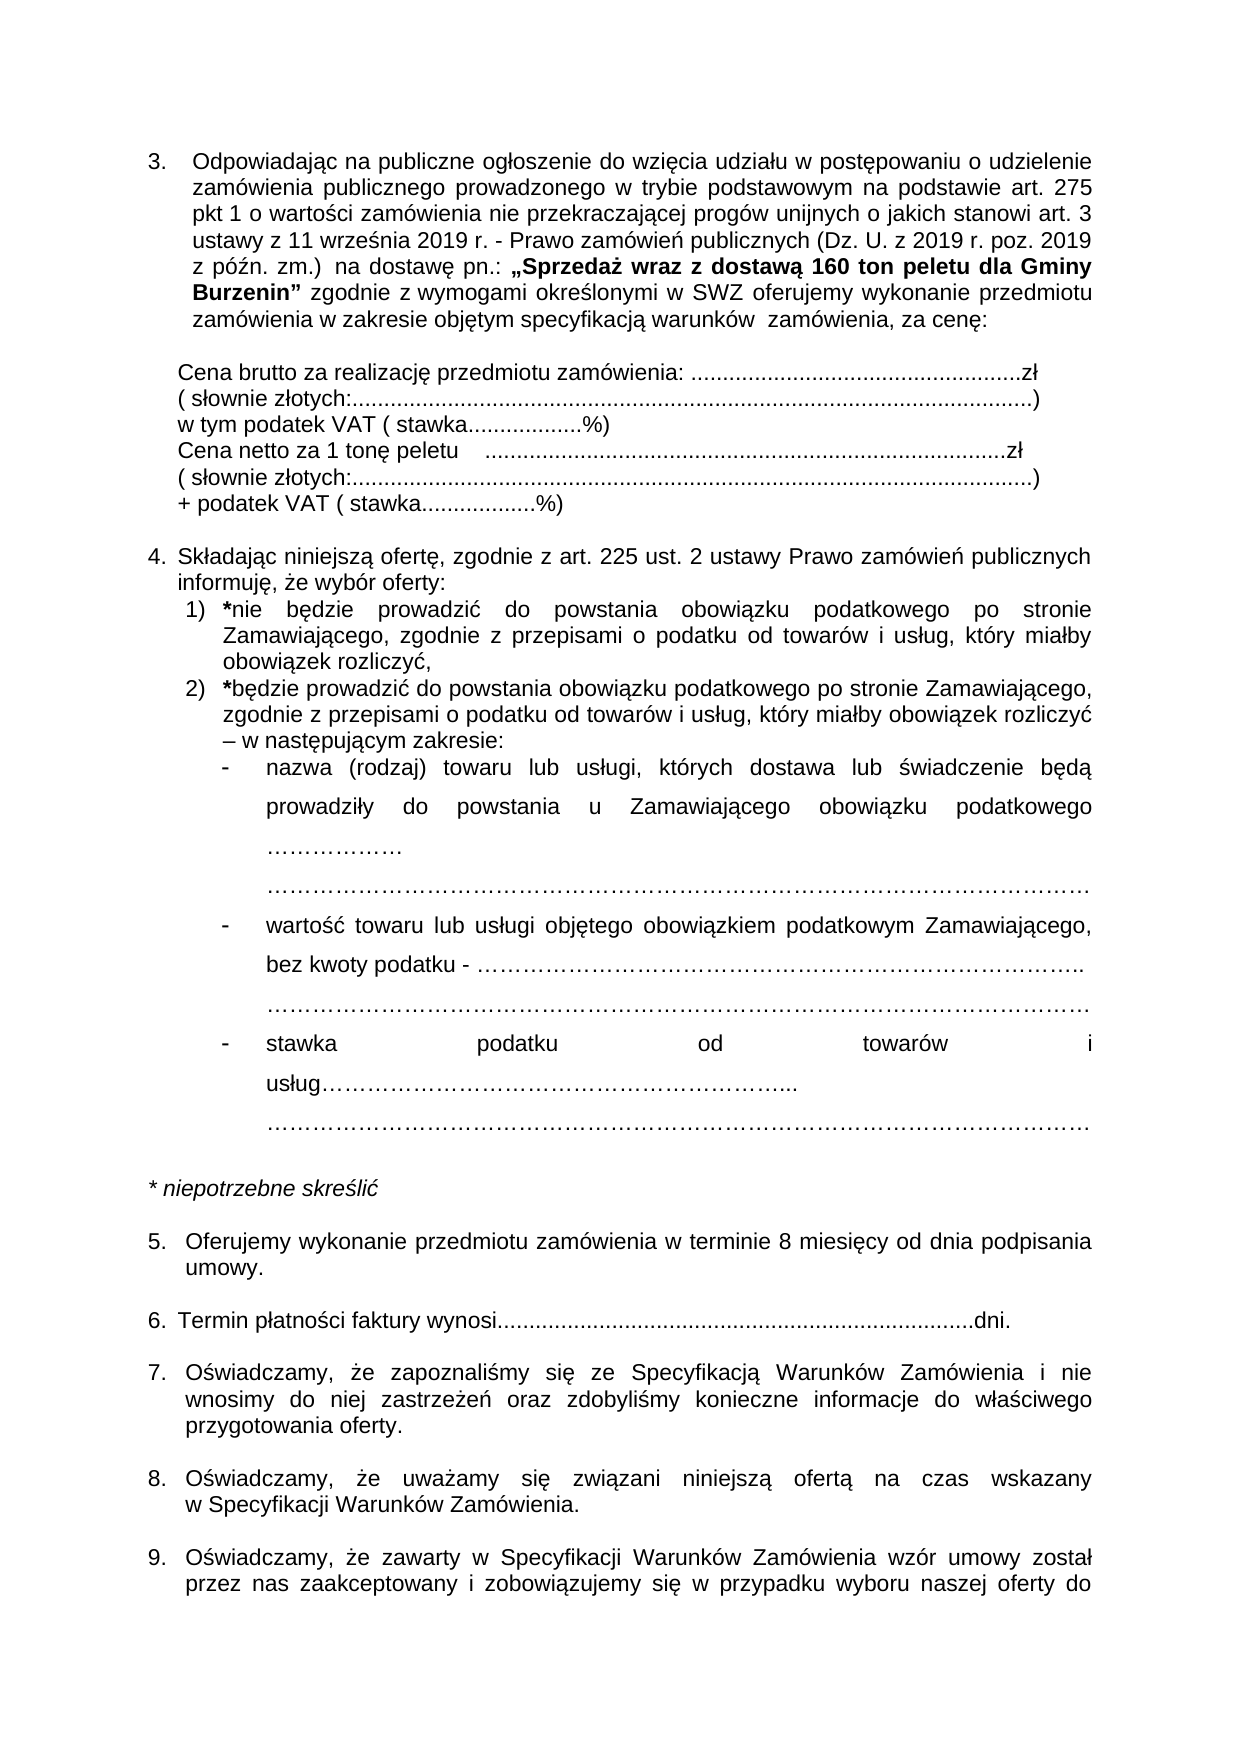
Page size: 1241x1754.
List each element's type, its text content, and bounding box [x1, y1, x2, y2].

text w tym podatek VAT ( stawka..................%) [148, 411, 1093, 437]
text ……………………………………………………………………………………………… [266, 991, 1093, 1017]
list Odpowiadając na publiczne ogłoszenie do wzięcia udziału w postępowaniu o udzielenie zamówienia publicznego prowadzonego w trybie podstawowym na podstawie art. 275 pkt 1 o wartości zamówienia nie przekraczającej progów unijnych o jakich stanowi art. 3 ustawy z 11 września 2019 r. - Prawo zamówień publicznych (Dz. U. z 2019 r. poz. 2019 z późn. zm.) na dostawę pn.: „Sprzedaż wraz z dostawą 160 ton peletu dla Gminy Burzenin” zgodnie z wymogami określonymi w SWZ oferujemy wykonanie przedmiotu zamówienia w zakresie objętym specyfikacją warunków zamówienia, za cenę: [148, 148, 1093, 332]
list Termin płatności faktury wynosi...........................................................................dni. [148, 1307, 1093, 1333]
list Oświadczamy, że zapoznaliśmy się ze Specyfikacją Warunków Zamówienia i nie wnosimy do niej zastrzeżeń oraz zdobyliśmy konieczne informacje do właściwego przygotowania oferty. [148, 1359, 1093, 1438]
list nazwa (rodzaj) towaru lub usługi, których dostawa lub świadczenie będą prowadziły do powstania u Zamawiającego obowiązku podatkowego ……………… [221, 754, 1093, 859]
list *nie będzie prowadzić do powstania obowiązku podatkowego po stronie Zamawiającego, zgodnie z przepisami o podatku od towarów i usług, który miałby obowiązek rozliczyć, [185, 596, 1093, 675]
list Składając niniejszą ofertę, zgodnie z art. 225 ust. 2 ustawy Prawo zamówień publicznych informuję, że wybór oferty: [148, 543, 1093, 596]
text ……………………………………………………………………………………………… [266, 872, 1093, 898]
text Cena netto za 1 tonę peletu ..................................................................................zł [148, 437, 1093, 464]
list *będzie prowadzić do powstania obowiązku podatkowego po stronie Zamawiającego, zgodnie z przepisami o podatku od towarów i usług, który miałby obowiązek rozliczyć – w następującym zakresie: [185, 675, 1093, 754]
text Cena brutto za realizację przedmiotu zamówienia: ....................................................zł [148, 358, 1093, 385]
list Oferujemy wykonanie przedmiotu zamówienia w terminie 8 miesięcy od dnia podpisania umowy. [148, 1228, 1093, 1280]
text ( słownie złotych:...........................................................................................................) [148, 464, 1093, 490]
text * niepotrzebne skreślić [148, 1175, 1093, 1201]
text + podatek VAT ( stawka..................%) [148, 490, 1093, 517]
list Oświadczamy, że uważamy się związani niniejszą ofertą na czas wskazany w Specyfikacji Warunków Zamówienia. [148, 1465, 1093, 1517]
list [148, 1544, 1093, 1597]
list ……………………………………………………………………………………………… [266, 1109, 1093, 1135]
text ( słownie złotych:...........................................................................................................) [148, 385, 1093, 411]
list stawka podatku od towarów i usług……………………………………………………... [221, 1030, 1093, 1096]
list wartość towaru lub usługi objętego obowiązkiem podatkowym Zamawiającego, bez kwoty podatku - …………………………………………………………………….. [221, 912, 1093, 977]
